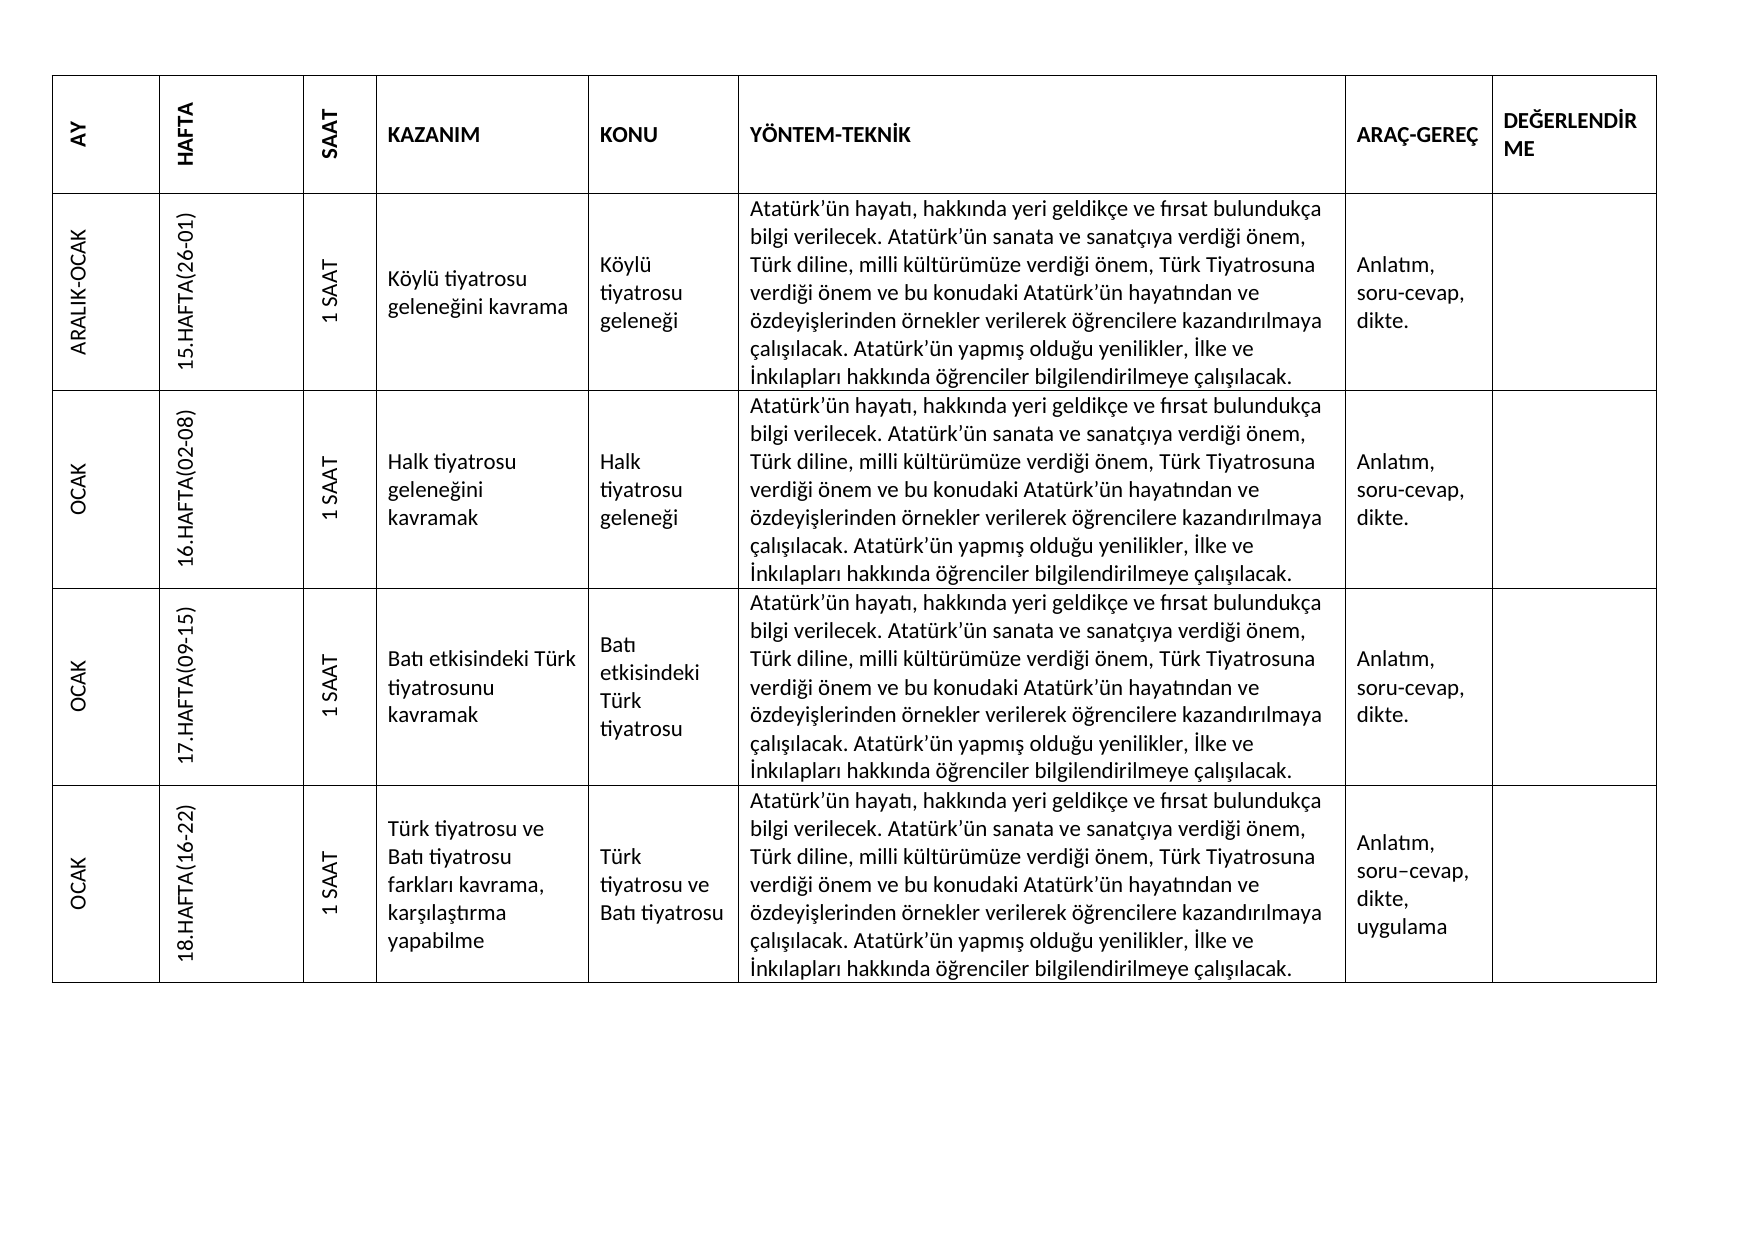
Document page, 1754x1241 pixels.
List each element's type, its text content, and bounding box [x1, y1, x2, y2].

table_cell Batı etkisindeki Türk tiyatrosunu kavramak [377, 589, 588, 785]
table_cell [739, 786, 1345, 982]
table_cell Türk tiyatrosu ve Batı tiyatrosu farkları kavrama, karşılaştırma yapabilme [377, 786, 588, 982]
table_cell Anlatım, soru-cevap, dikte. [1346, 589, 1492, 785]
table_cell Anlatım, soru–cevap, dikte, uygulama [1346, 786, 1492, 982]
table_cell Batı etkisindeki Türk tiyatrosu [589, 589, 738, 785]
table_cell 17.HAFTA(09-15) [160, 589, 303, 785]
table_header SAAT [304, 76, 376, 193]
table_header ARAÇ-GEREÇ [1346, 76, 1492, 193]
table_header KONU [589, 76, 738, 193]
table_cell [1493, 786, 1656, 982]
table_header KAZANIM [377, 76, 588, 193]
table_cell 1 SAAT [304, 194, 376, 390]
table_cell 16.HAFTA(02-08) [160, 391, 303, 587]
table_cell [1493, 194, 1656, 390]
table_cell 15.HAFTA(26-01) [160, 194, 303, 390]
table_cell Anlatım, soru-cevap, dikte. [1346, 391, 1492, 587]
table_cell Halk tiyatrosu geleneği [589, 391, 738, 587]
table_cell OCAK [53, 589, 159, 785]
table_cell 1 SAAT [304, 589, 376, 785]
table_cell Köylü tiyatrosu geleneğini kavrama [377, 194, 588, 390]
table_cell Türk tiyatrosu ve Batı tiyatrosu [589, 786, 738, 982]
table_cell 18.HAFTA(16-22) [160, 786, 303, 982]
table_header YÖNTEM-TEKNİK [739, 76, 1345, 193]
table_header DEĞERLENDİRME [1493, 76, 1656, 193]
table_header HAFTA [160, 76, 303, 193]
table_cell ARALIK-OCAK [53, 194, 159, 390]
table_cell 1 SAAT [304, 391, 376, 587]
table_header AY [53, 76, 159, 193]
table_cell 1 SAAT [304, 786, 376, 982]
table_cell Köylü tiyatrosu geleneği [589, 194, 738, 390]
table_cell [739, 194, 1345, 390]
table_cell [1493, 391, 1656, 587]
table_cell OCAK [53, 391, 159, 587]
table_cell Halk tiyatrosu geleneğini kavramak [377, 391, 588, 587]
table_cell [1493, 589, 1656, 785]
table_cell Anlatım, soru-cevap, dikte. [1346, 194, 1492, 390]
table_cell OCAK [53, 786, 159, 982]
